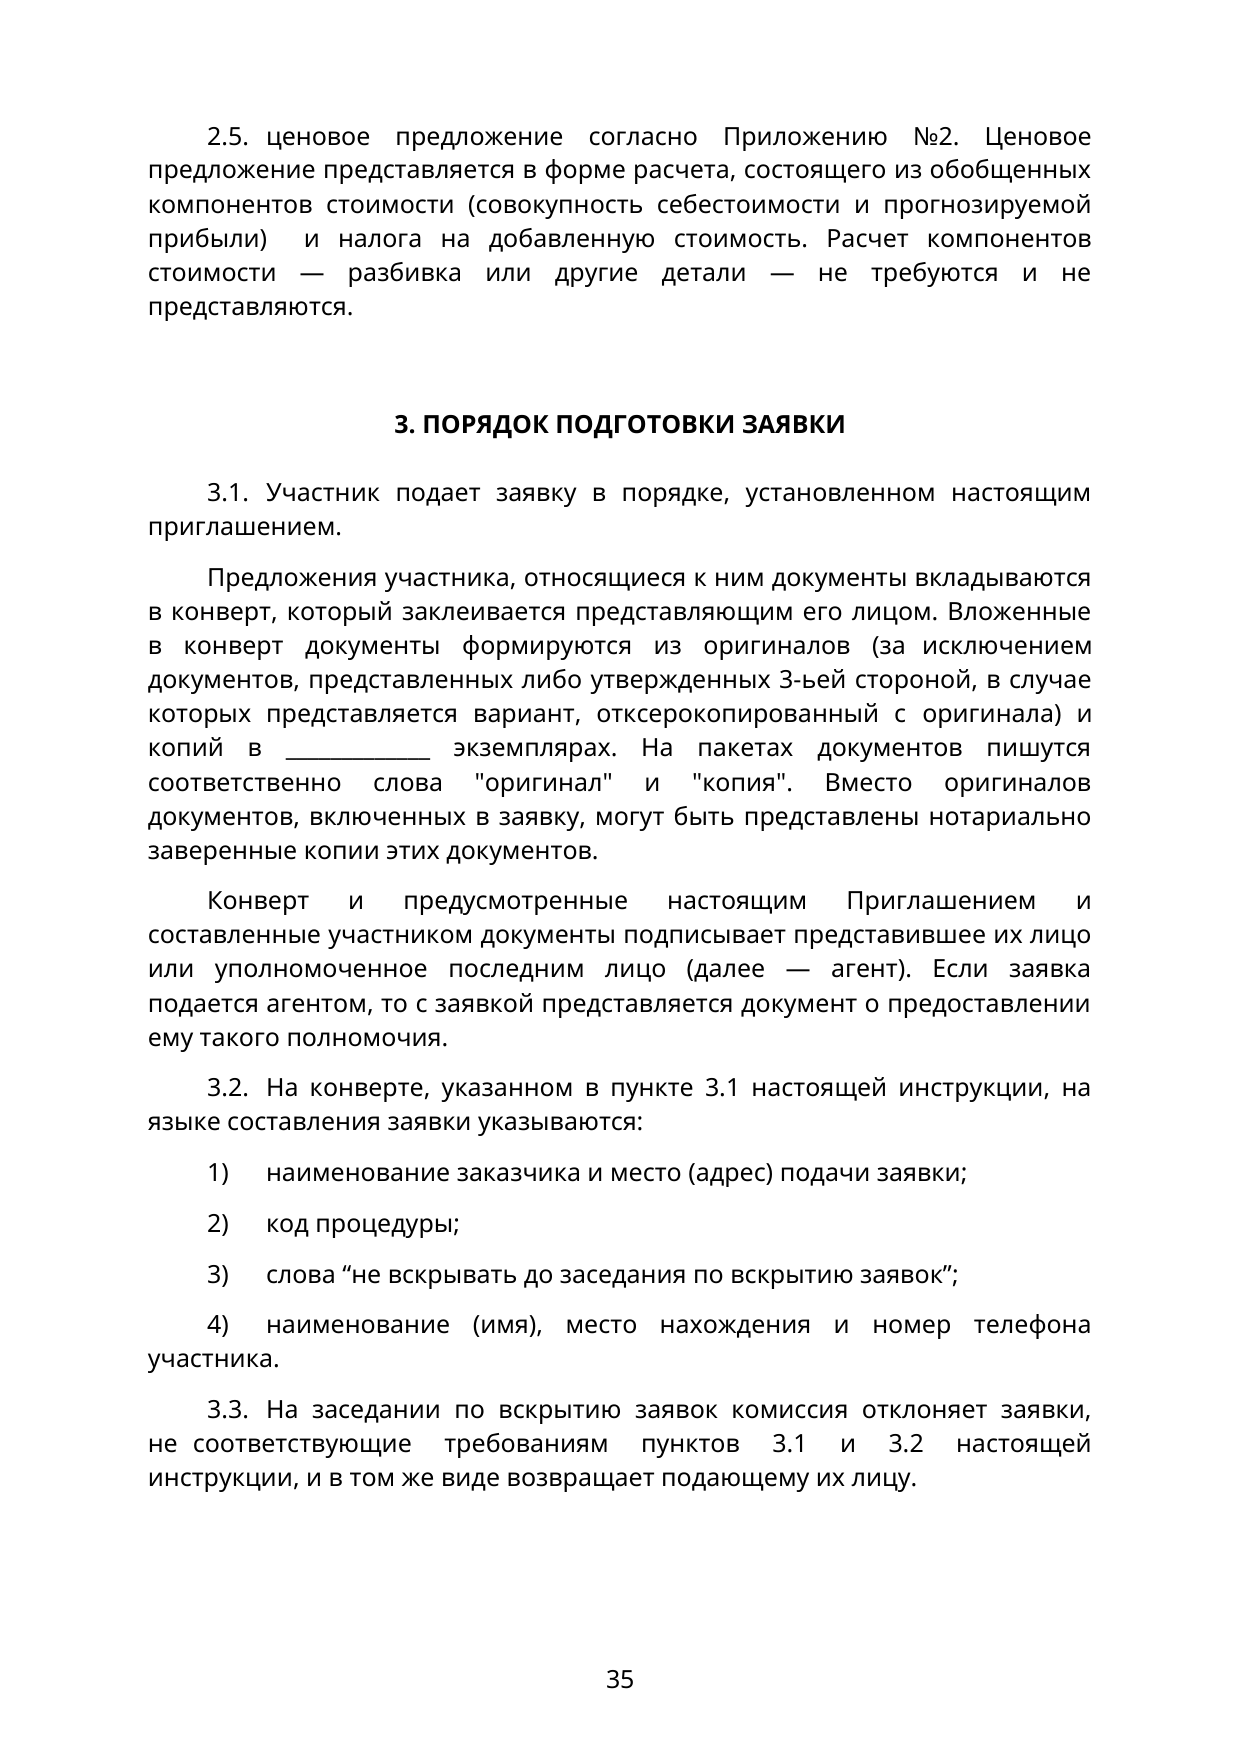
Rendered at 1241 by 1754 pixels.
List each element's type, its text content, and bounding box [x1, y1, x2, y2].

text 1) наименование заказчика и место (адрес) подачи заявки; [148, 1155, 1092, 1189]
text 2) код процедуры; [148, 1206, 1092, 1239]
text Предложения участника, относящиеся к ним документы вкладываются в конверт, который заклеивается представляющим его лицом. Вложенные в конверт документы формируются из оригиналов (за исключением документов, представленных либо утвержденных 3-ьей стороной, в случае которых представляется вариант, отксерокопированный с оригинала) и копий в _____________ экземплярах. На пакетах документов пишутся соответственно слова "оригинал" и "копия". Вместо оригиналов документов, включенных в заявку, могут быть представлены нотариально заверенные копии этих документов. [148, 559, 1092, 866]
text 3. ПОРЯДОК ПОДГОТОВКИ ЗАЯВКИ [148, 407, 1092, 441]
text 3.1. Участник подает заявку в порядке, установленном настоящим приглашением. [148, 474, 1092, 543]
text 3.2. На конверте, указанном в пункте 3.1 настоящей инструкции, на языке составления заявки указываются: [148, 1070, 1092, 1138]
text Конверт и предусмотренные настоящим Приглашением и составленные участником документы подписывает представившее их лицо или уполномоченное последним лицо (далее — агент). Если заявка подается агентом, то с заявкой представляется документ о предоставлении ему такого полномочия. [148, 883, 1092, 1053]
text 3.3. На заседании по вскрытию заявок комиссия отклоняет заявки, не соответствующие требованиям пунктов 3.1 и 3.2 настоящей инструкции, и в том же виде возвращает подающему их лицу. [148, 1392, 1092, 1494]
text 4) наименование (имя), место нахождения и номер телефона участника. [148, 1307, 1092, 1375]
text 3) слова “не вскрывать до заседания по вскрытию заявок”; [148, 1256, 1092, 1290]
text 2.5. ценовое предложение согласно Приложению №2. Ценовое предложение представляется в форме расчета, состоящего из обобщенных компонентов стоимости (совокупность себестоимости и прогнозируемой прибыли) и налога на добавленную стоимость. Расчет компонентов стоимости — разбивка или другие детали — не требуются и не представляются. [148, 118, 1092, 322]
